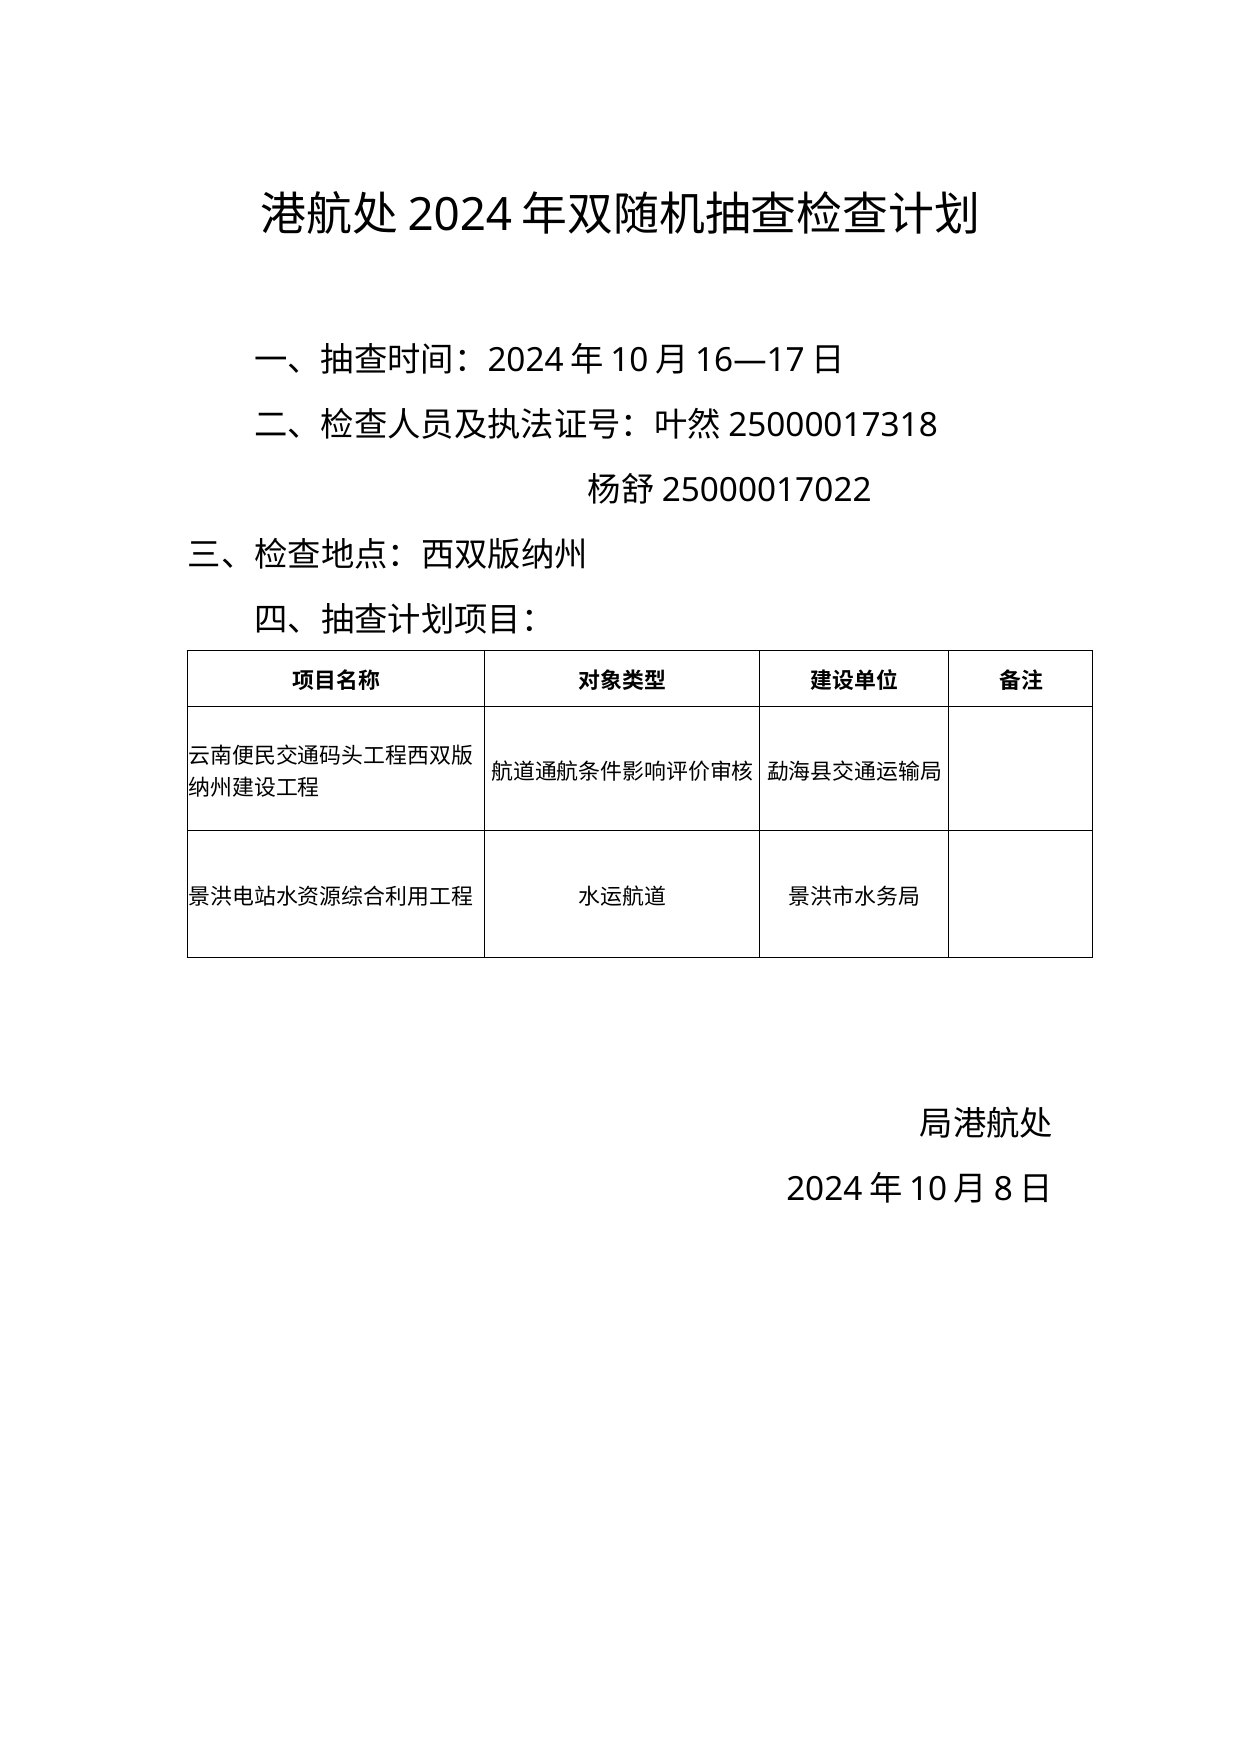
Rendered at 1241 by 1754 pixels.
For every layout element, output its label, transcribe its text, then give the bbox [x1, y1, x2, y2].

text 2024年10月8日 [187, 1153, 1053, 1218]
table_cell 水运航道 [485, 831, 759, 957]
table_header 项目名称 [188, 651, 484, 706]
table_cell 航道通航条件影响评价审核 [485, 707, 759, 830]
list 抽查时间：2024年10月16—17日 二、检查人员及执法证号：叶然 25000017318 [254, 324, 1053, 454]
list 四、抽查计划项目： [187, 584, 1053, 649]
table_cell 云南便民交通码头工程西双版纳州建设工程 [188, 707, 484, 830]
table_cell 景洪电站水资源综合利用工程 [188, 831, 484, 957]
table_header 备注 [949, 651, 1092, 706]
text 局港航处 [187, 1088, 1053, 1153]
table_header 建设单位 [760, 651, 948, 706]
list 杨舒 25000017022 三、检查地点：西双版纳州 [187, 454, 1053, 584]
text 港航处2024年双随机抽查检查计划 [187, 162, 1053, 259]
table_cell 景洪市水务局 [760, 831, 948, 957]
table_cell [949, 707, 1092, 830]
table_header 对象类型 [485, 651, 759, 706]
table_cell [949, 831, 1092, 957]
table_cell 勐海县交通运输局 [760, 707, 948, 830]
